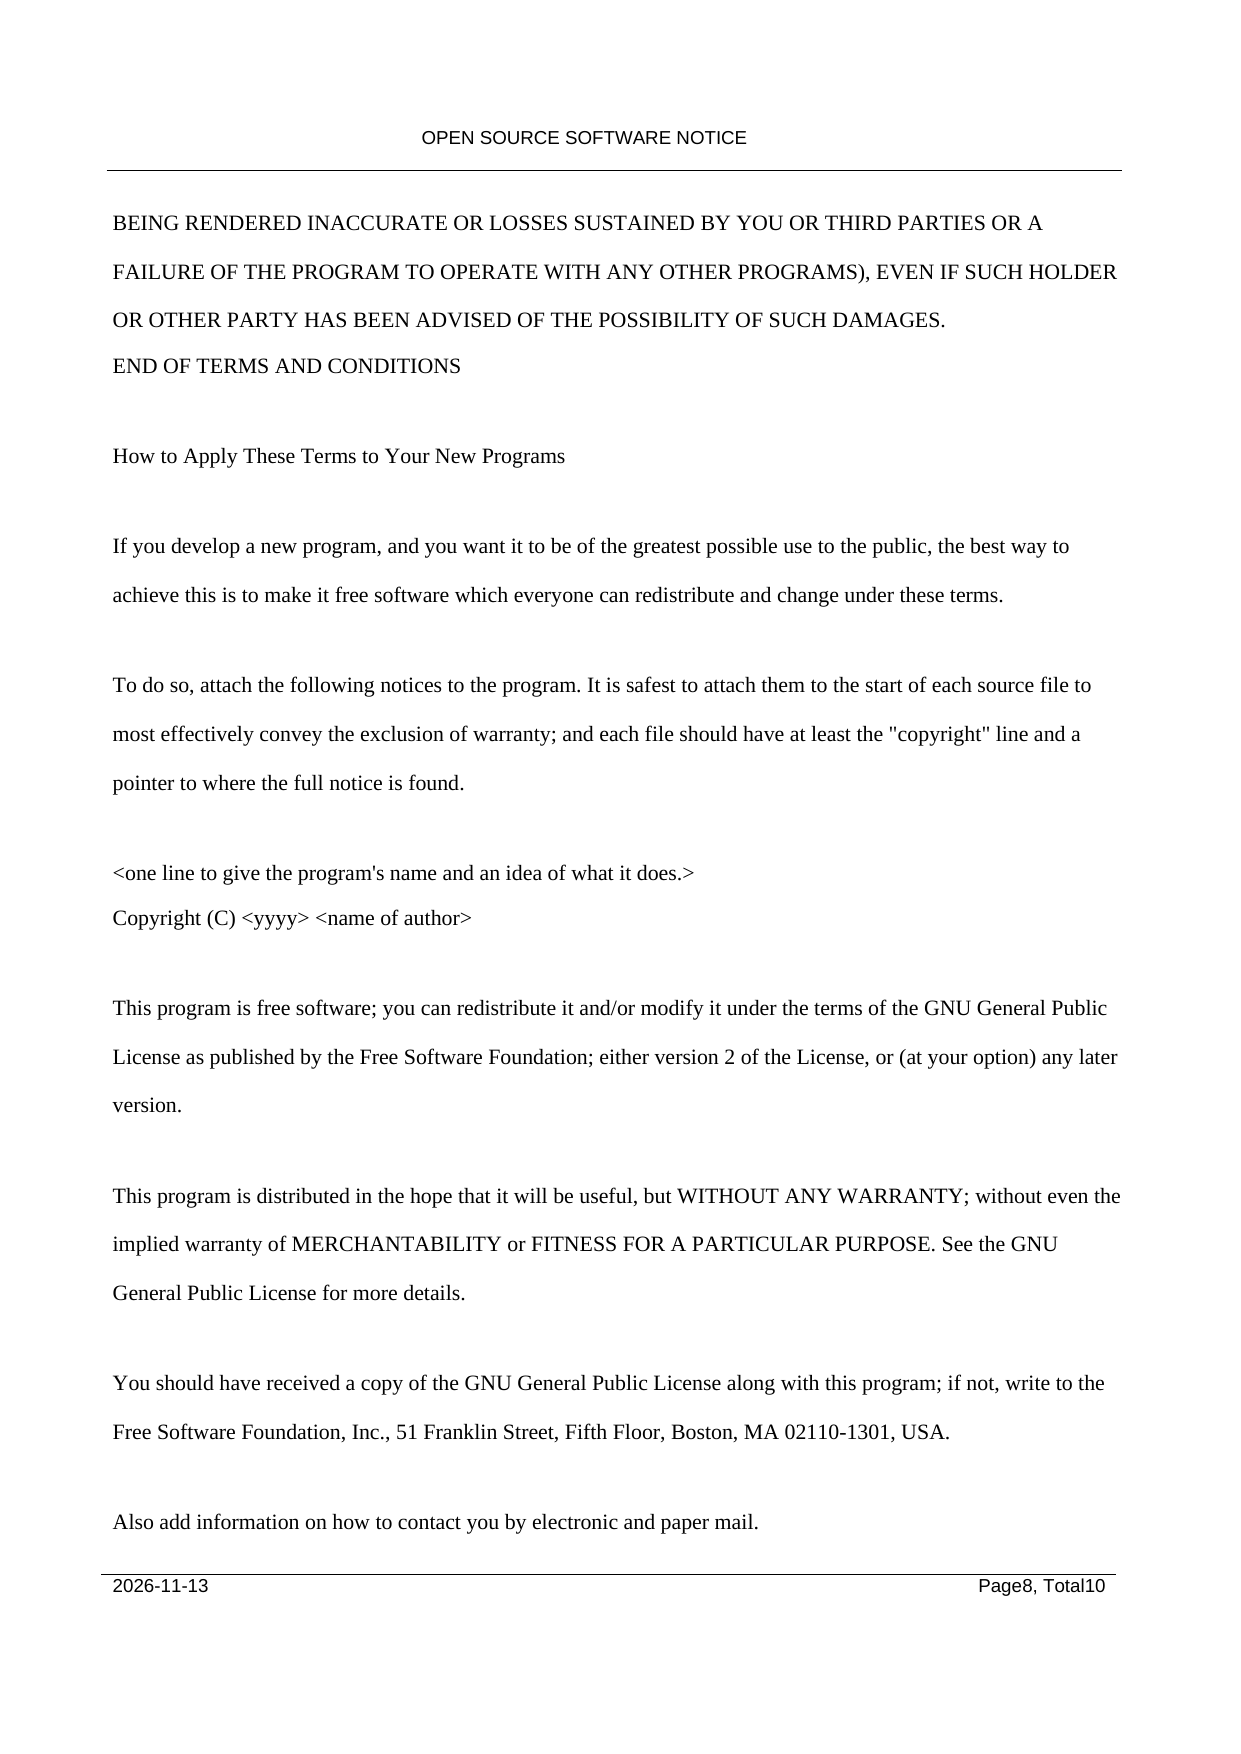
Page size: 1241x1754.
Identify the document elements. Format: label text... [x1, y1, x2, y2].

text <one line to give the program's name and an idea of what it does.> [112, 856, 1128, 888]
text Copyright (C) <yyyy> <name of author> [112, 901, 1128, 934]
text This program is free software; you can redistribute it and/or modify it under the terms of the GNU General Public License as published by the Free Software Foundation; either version 2 of the License, or (at your option) any later version. [112, 991, 1128, 1121]
text You should have received a copy of the GNU General Public License along with this program; if not, write to the Free Software Foundation, Inc., 51 Franklin Street, Fifth Floor, Boston, MA 02110-1301, USA. [112, 1367, 1128, 1448]
text Also add information on how to contact you by electronic and paper mail. [112, 1506, 1128, 1538]
text To do so, attach the following notices to the program. It is safest to attach them to the start of each source file to most effectively convey the exclusion of warranty; and each file should have at least the "copyright" line and a pointer to where the full notice is found. [112, 668, 1128, 798]
text This program is distributed in the hope that it will be useful, but WITHOUT ANY WARRANTY; without even the implied warranty of MERCHANTABILITY or FITNESS FOR A PARTICULAR PURPOSE. See the GNU General Public License for more details. [112, 1179, 1128, 1309]
text How to Apply These Terms to Your New Programs [112, 439, 1128, 472]
text If you develop a new program, and you want it to be of the greatest possible use to the public, the best way to achieve this is to make it free software which everyone can redistribute and change under these terms. [112, 529, 1128, 611]
text END OF TERMS AND CONDITIONS [112, 349, 1128, 381]
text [112, 206, 1128, 336]
